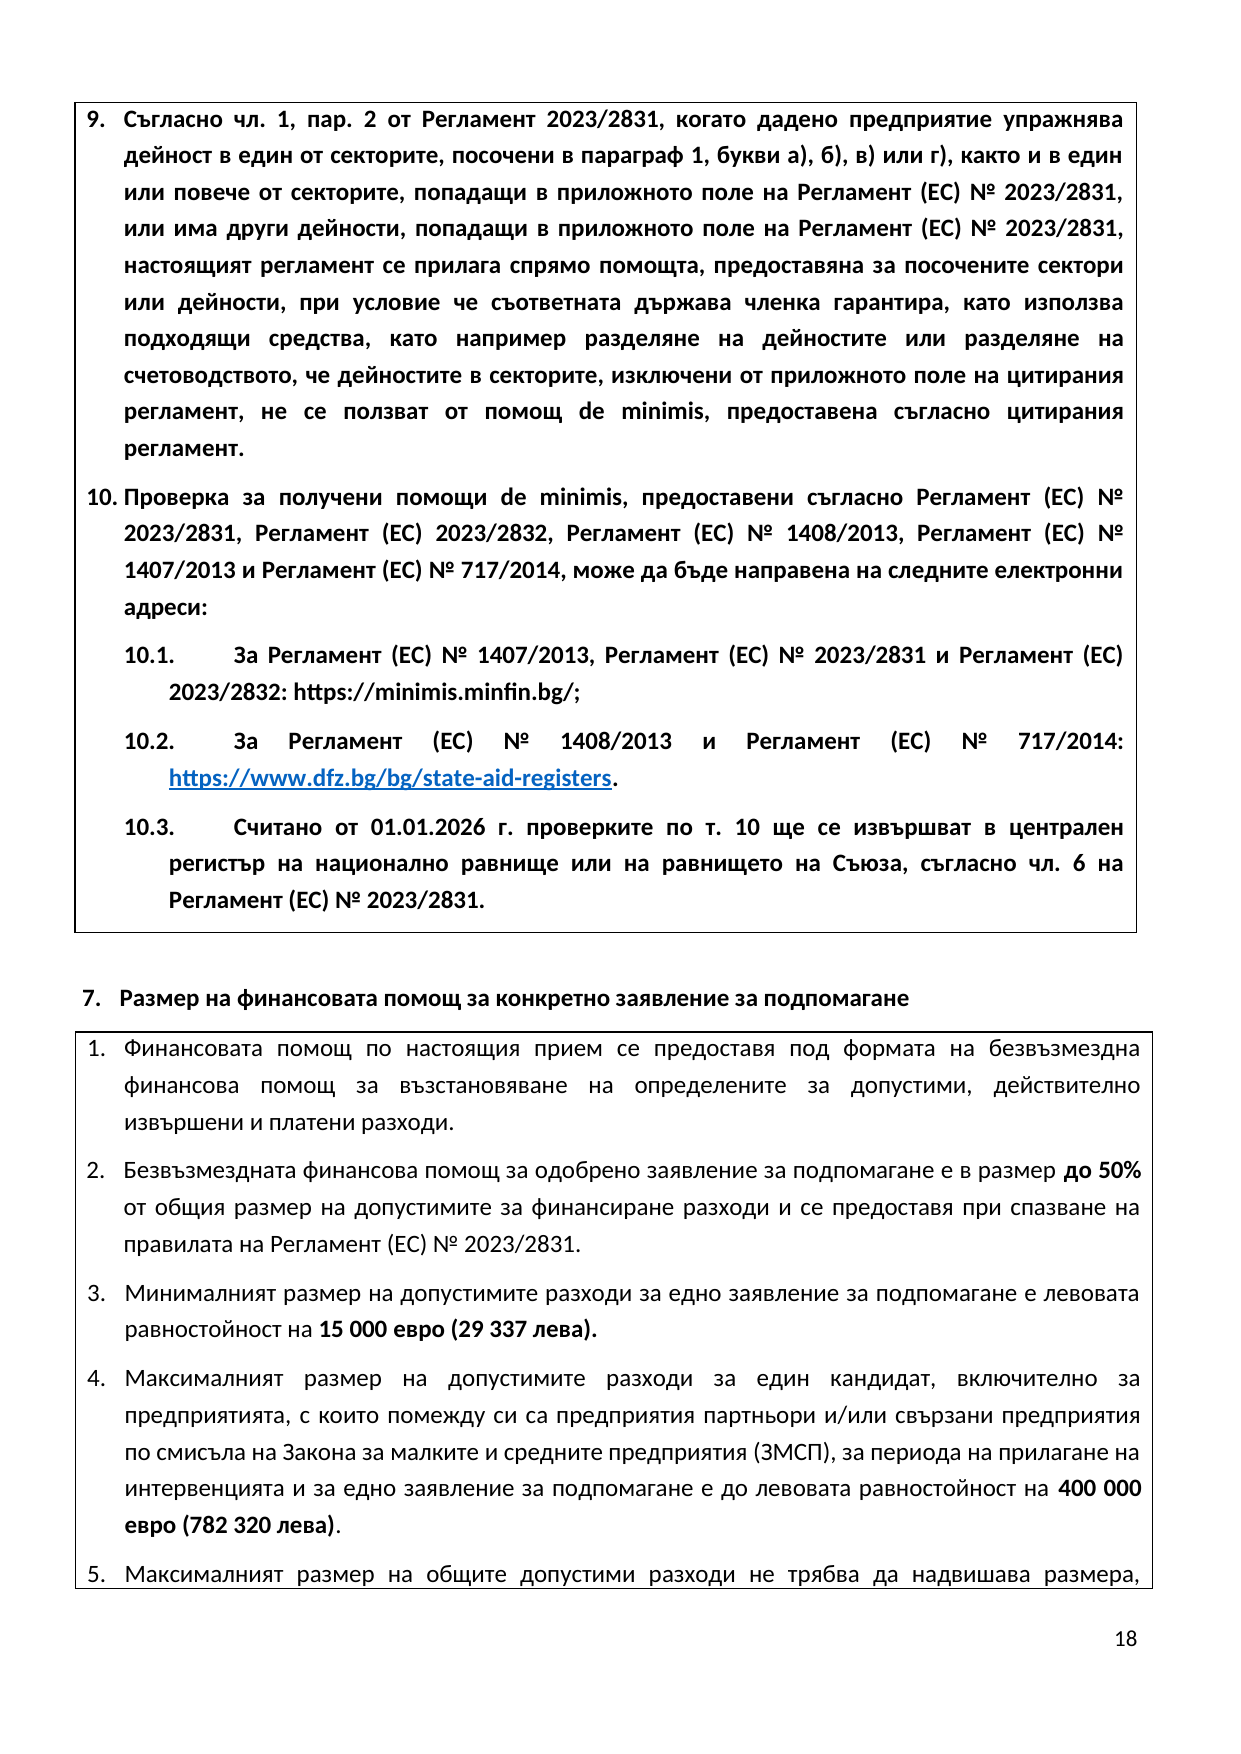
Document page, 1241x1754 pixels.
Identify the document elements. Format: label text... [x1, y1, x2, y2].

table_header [76, 1033, 1152, 1588]
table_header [76, 103, 1136, 932]
subtitle Размер на финансовата помощ за конкретно заявление за подпомагане [82, 982, 1137, 1013]
